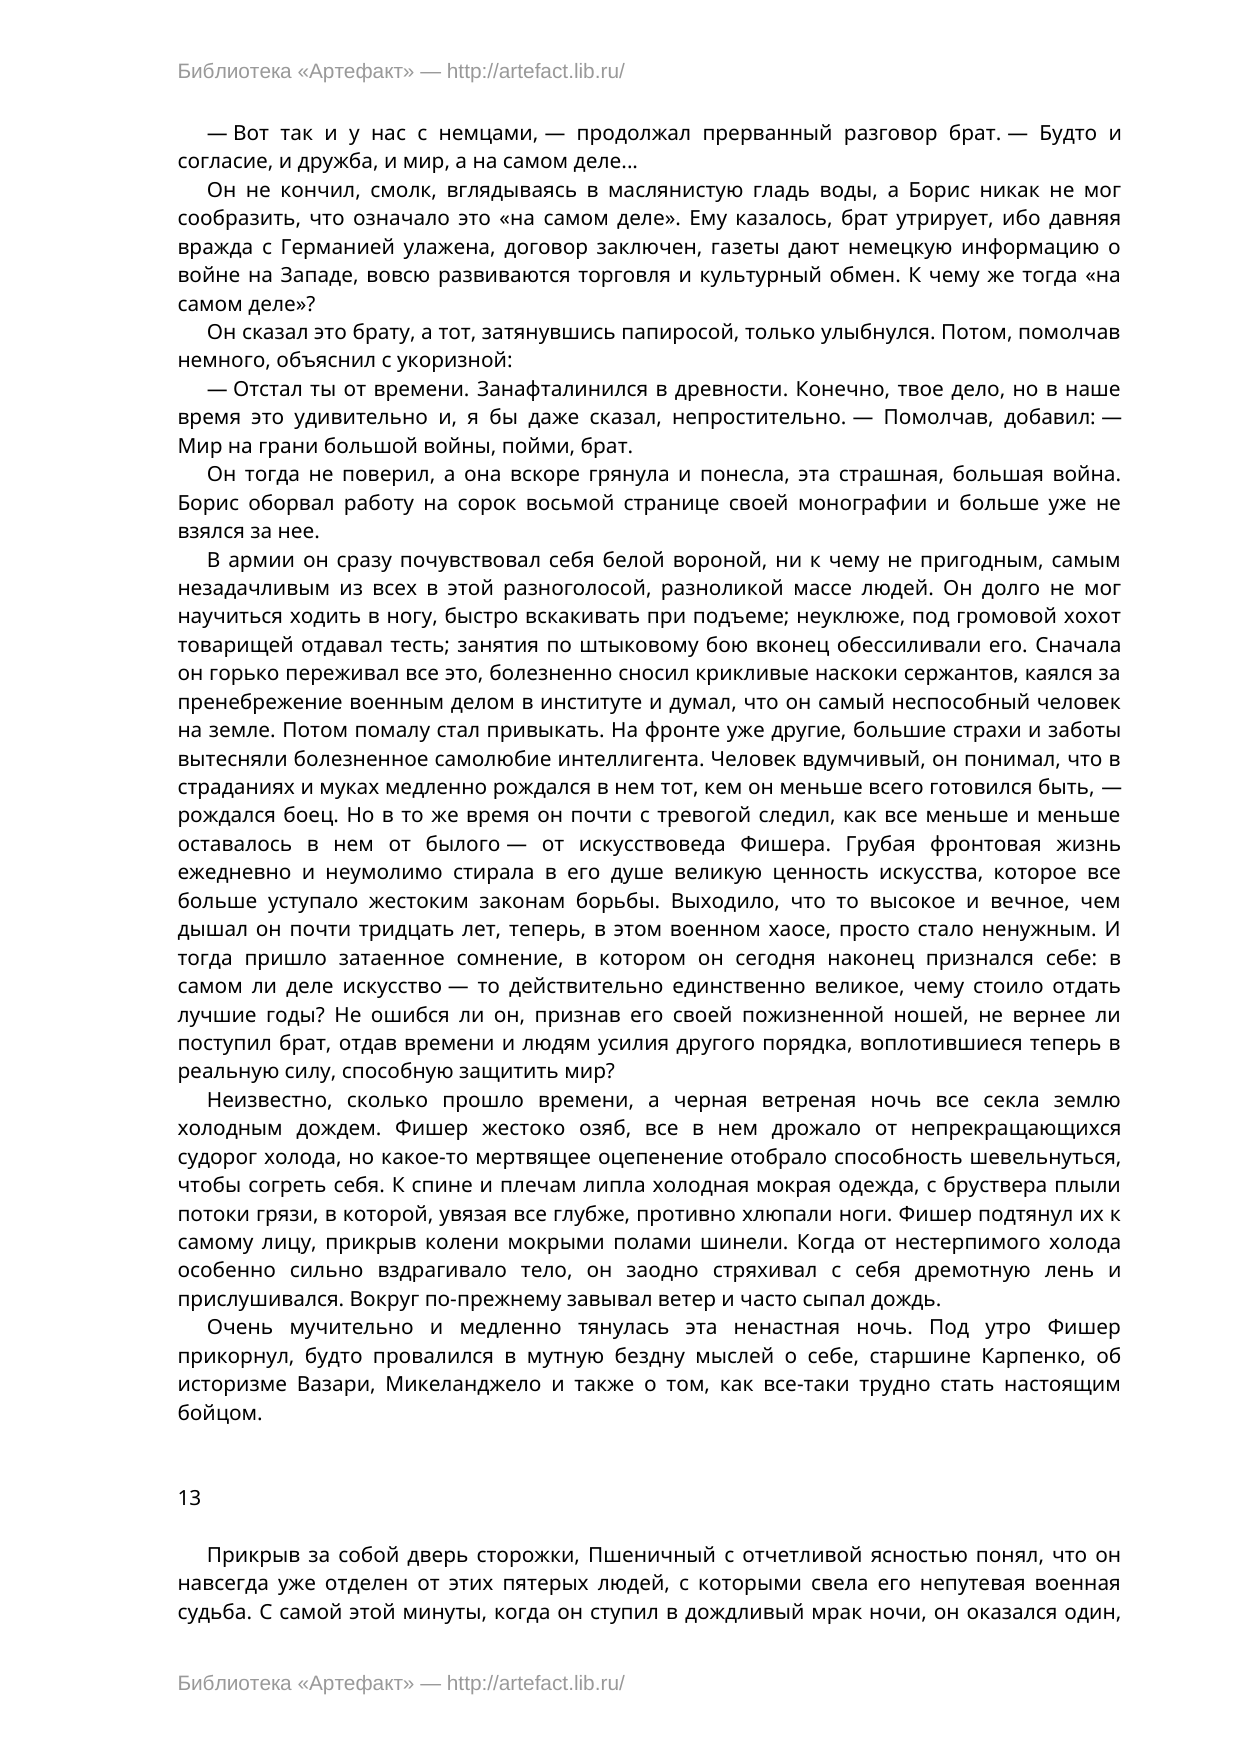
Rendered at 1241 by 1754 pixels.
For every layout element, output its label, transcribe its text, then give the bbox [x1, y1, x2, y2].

text В армии он сразу почувствовал себя белой вороной, ни к чему не пригодным, самым незадачливым из всех в этой разноголосой, разноликой массе людей. Он долго не мог научиться ходить в ногу, быстро вскакивать при подъеме; неуклюже, под громовой хохот товарищей отдавал тесть; занятия по штыковому бою вконец обессиливали его. Сначала он горько переживал все это, болезненно сносил крикливые наскоки сержантов, каялся за пренебрежение военным делом в институте и думал, что он самый неспособный человек на земле. Потом помалу стал привыкать. На фронте уже другие, большие страхи и заботы вытесняли болезненное самолюбие интеллигента. Человек вдумчивый, он понимал, что в страданиях и муках медленно рождался в нем тот, кем он меньше всего готовился быть, — рождался боец. Но в то же время он почти с тревогой следил, как все меньше и меньше оставалось в нем от былого — от искусствоведа Фишера. Грубая фронтовая жизнь ежедневно и неумолимо стирала в его душе великую ценность искусства, которое все больше уступало жестоким законам борьбы. Выходило, что то высокое и вечное, чем дышал он почти тридцать лет, теперь, в этом военном хаосе, просто стало ненужным. И тогда пришло затаенное сомнение, в котором он сегодня наконец признался себе: в самом ли деле искусство — то действительно единственно великое, чему стоило отдать лучшие годы? Не ошибся ли он, признав его своей пожизненной ношей, не вернее ли поступил брат, отдав времени и людям усилия другого порядка, воплотившиеся теперь в реальную силу, способную защитить мир? [177, 545, 1122, 1085]
text Он сказал это брату, а тот, затянувшись папиросой, только улыбнулся. Потом, помолчав немного, объяснил с укоризной: [177, 317, 1122, 374]
text — Вот так и у нас с немцами, — продолжал прерванный разговор брат. — Будто и согласие, и дружба, и мир, а на самом деле... [177, 118, 1122, 175]
text — Отстал ты от времени. Занафталинился в древности. Конечно, твое дело, но в наше время это удивительно и, я бы даже сказал, непростительно. — Помолчав, добавил: — Мир на грани большой войны, пойми, брат. [177, 374, 1122, 459]
text Он не кончил, смолк, вглядываясь в маслянистую гладь воды, а Борис никак не мог сообразить, что означало это «на самом деле». Ему казалось, брат утрирует, ибо давняя вражда с Германией улажена, договор заключен, газеты дают немецкую информацию о войне на Западе, вовсю развиваются торговля и культурный обмен. К чему же тогда «на самом деле»? [177, 175, 1122, 317]
text Очень мучительно и медленно тянулась эта ненастная ночь. Под утро Фишер прикорнул, будто провалился в мутную бездну мыслей о себе, старшине Карпенко, об историзме Вазари, Микеланджело и также о том, как все-таки трудно стать настоящим бойцом. [177, 1312, 1122, 1426]
subtitle 13 [177, 1483, 1122, 1512]
text Неизвестно, сколько прошло времени, а черная ветреная ночь все секла землю холодным дождем. Фишер жестоко озяб, все в нем дрожало от непрекращающихся судорог холода, но какое-то мертвящее оцепенение отобрало способность шевельнуться, чтобы согреть себя. К спине и плечам липла холодная мокрая одежда, с бруствера плыли потоки грязи, в которой, увязая все глубже, противно хлюпали ноги. Фишер подтянул их к самому лицу, прикрыв колени мокрыми полами шинели. Когда от нестерпимого холода особенно сильно вздрагивало тело, он заодно стряхивал с себя дремотную лень и прислушивался. Вокруг по-прежнему завывал ветер и часто сыпал дождь. [177, 1085, 1122, 1312]
text Он тогда не поверил, а она вскоре грянула и понесла, эта страшная, большая война. Борис оборвал работу на сорок восьмой странице своей монографии и больше уже не взялся за нее. [177, 459, 1122, 545]
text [177, 1540, 1122, 1625]
